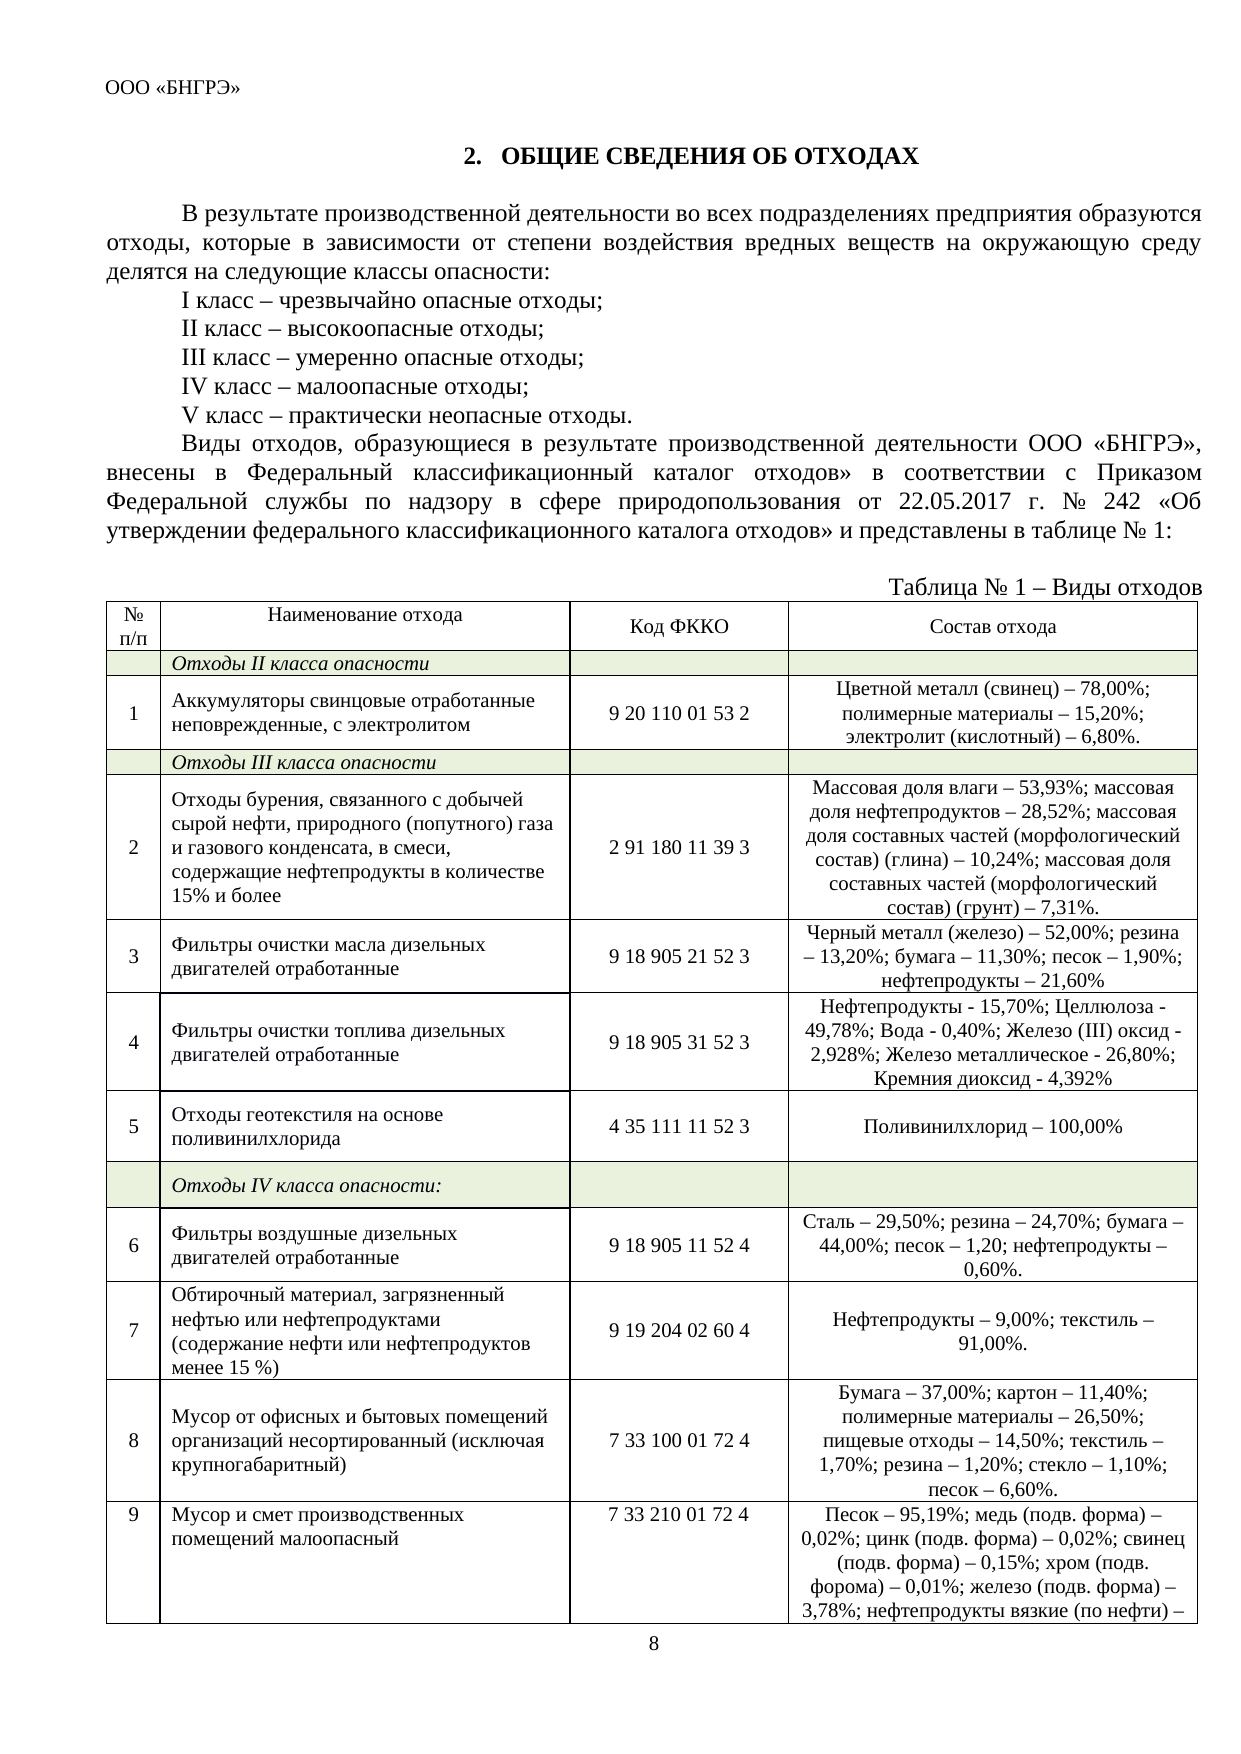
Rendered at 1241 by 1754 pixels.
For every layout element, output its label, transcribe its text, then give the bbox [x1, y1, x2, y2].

table_cell Отходы геотекстиля на основе поливинилхлорида [161, 1092, 569, 1161]
table_cell Бумага – 37,00%; картон – 11,40%; полимерные материалы – 26,50%; пищевые отходы – 14,50%; текстиль – 1,70%; резина – 1,20%; стекло – 1,10%; песок – 6,60%. [789, 1380, 1197, 1501]
table_cell Отходы IV класса опасности: [161, 1162, 569, 1207]
table_cell Мусор от офисных и бытовых помещений организаций несортированный (исключая крупногабаритный) [161, 1380, 569, 1501]
table_cell 4 35 111 11 52 3 [571, 1091, 788, 1161]
text Таблица № 1 – Виды отходов [106, 572, 1203, 601]
table_cell [107, 651, 160, 675]
table_header Наименование отхода [161, 602, 569, 650]
text I класс – чрезвычайно опасные отходы; [106, 285, 1203, 313]
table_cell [161, 1502, 569, 1622]
table_cell 9 18 905 31 52 3 [571, 993, 788, 1090]
table_cell 7 33 100 01 72 4 [571, 1380, 788, 1501]
text III класс – умеренно опасные отходы; [106, 342, 1203, 371]
table_cell 9 [107, 1502, 159, 1622]
table_cell Отходы III класса опасности [161, 750, 569, 774]
table_cell 6 [107, 1208, 159, 1281]
table_cell 4 [107, 993, 159, 1090]
table_cell [571, 750, 788, 774]
text Виды отходов, образующиеся в результате производственной деятельности ООО «БНГРЭ», внесены в Федеральный классификационный каталог отходов» в соответствии с Приказом Федеральной службы по надзору в сфере природопользования от 22.05.2017 г. № 242 «Об утверждении федерального классификационного каталога отходов» и представлены в таблице № 1: [106, 428, 1203, 543]
text II класс – высокоопасные отходы; [106, 313, 1203, 342]
table_cell Фильтры воздушные дизельных двигателей отработанные [161, 1209, 569, 1281]
table_cell Фильтры очистки масла дизельных двигателей отработанные [161, 920, 569, 992]
table_cell Аккумуляторы свинцовые отработанные неповрежденные, с электролитом [161, 676, 569, 748]
table_header Состав отхода [789, 602, 1197, 650]
table_cell Массовая доля влаги – 53,93%; массовая доля нефтепродуктов – 28,52%; массовая доля составных частей (морфологический состав) (глина) – 10,24%; массовая доля составных частей (морфологический состав) (грунт) – 7,31%. [789, 775, 1197, 919]
text V класс – практически неопасные отходы. [106, 400, 1203, 428]
table_cell [789, 651, 1197, 675]
table_cell 7 33 210 01 72 4 [571, 1502, 788, 1622]
table_cell 2 [107, 775, 160, 919]
table_cell [571, 1162, 788, 1207]
table_cell 9 20 110 01 53 2 [571, 676, 788, 748]
table_cell Фильтры очистки топлива дизельных двигателей отработанные [161, 994, 569, 1090]
table_cell Обтирочный материал, загрязненный нефтью или нефтепродуктами (содержание нефти или нефтепродуктов менее 15 %) [161, 1282, 569, 1379]
table_cell Поливинилхлорид – 100,00% [789, 1091, 1197, 1161]
text IV класс – малоопасные отходы; [106, 371, 1203, 400]
table_cell Черный металл (железо) – 52,00%; резина – 13,20%; бумага – 11,30%; песок – 1,90%; нефтепродукты – 21,60% [789, 920, 1197, 992]
table_cell Нефтепродукты - 15,70%; Целлюлоза - 49,78%; Вода - 0,40%; Железо (III) оксид - 2,928%; Железо металлическое - 26,80%; Кремния диоксид - 4,392% [789, 993, 1197, 1090]
table_header № п/п [107, 602, 160, 650]
table_cell [107, 1162, 159, 1207]
table_cell Отходы бурения, связанного с добычей сырой нефти, природного (попутного) газа и газового конденсата, в смеси, содержащие нефтепродукты в количестве 15% и более [161, 775, 569, 919]
table_cell 5 [107, 1091, 159, 1161]
table_cell 9 19 204 02 60 4 [571, 1282, 788, 1379]
table_cell 9 18 905 21 52 3 [571, 920, 788, 992]
subtitle ОБЩИЕ СВЕДЕНИЯ ОБ ОТХОДАХ [180, 141, 1203, 170]
table_cell Цветной металл (свинец) – 78,00%; полимерные материалы – 15,20%; электролит (кислотный) – 6,80%. [789, 676, 1197, 748]
table_cell [107, 750, 160, 774]
table_cell 1 [107, 676, 160, 748]
table_cell Нефтепродукты – 9,00%; текстиль – 91,00%. [789, 1282, 1197, 1379]
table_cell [789, 1502, 1197, 1622]
table_cell Отходы II класса опасности [161, 651, 569, 675]
table_cell 7 [107, 1282, 159, 1379]
table_cell 8 [107, 1380, 159, 1501]
table_cell [571, 651, 788, 675]
table_cell [789, 1162, 1197, 1207]
table_cell Сталь – 29,50%; резина – 24,70%; бумага – 44,00%; песок – 1,20; нефтепродукты – 0,60%. [789, 1208, 1197, 1281]
text В результате производственной деятельности во всех подразделениях предприятия образуются отходы, которые в зависимости от степени воздействия вредных веществ на окружающую среду делятся на следующие классы опасности: [106, 198, 1203, 285]
table_cell 9 18 905 11 52 4 [571, 1208, 788, 1281]
table_cell 2 91 180 11 39 3 [571, 775, 788, 919]
table_cell 3 [107, 920, 160, 992]
table_cell [789, 750, 1197, 774]
table_header Код ФККО [571, 602, 788, 650]
